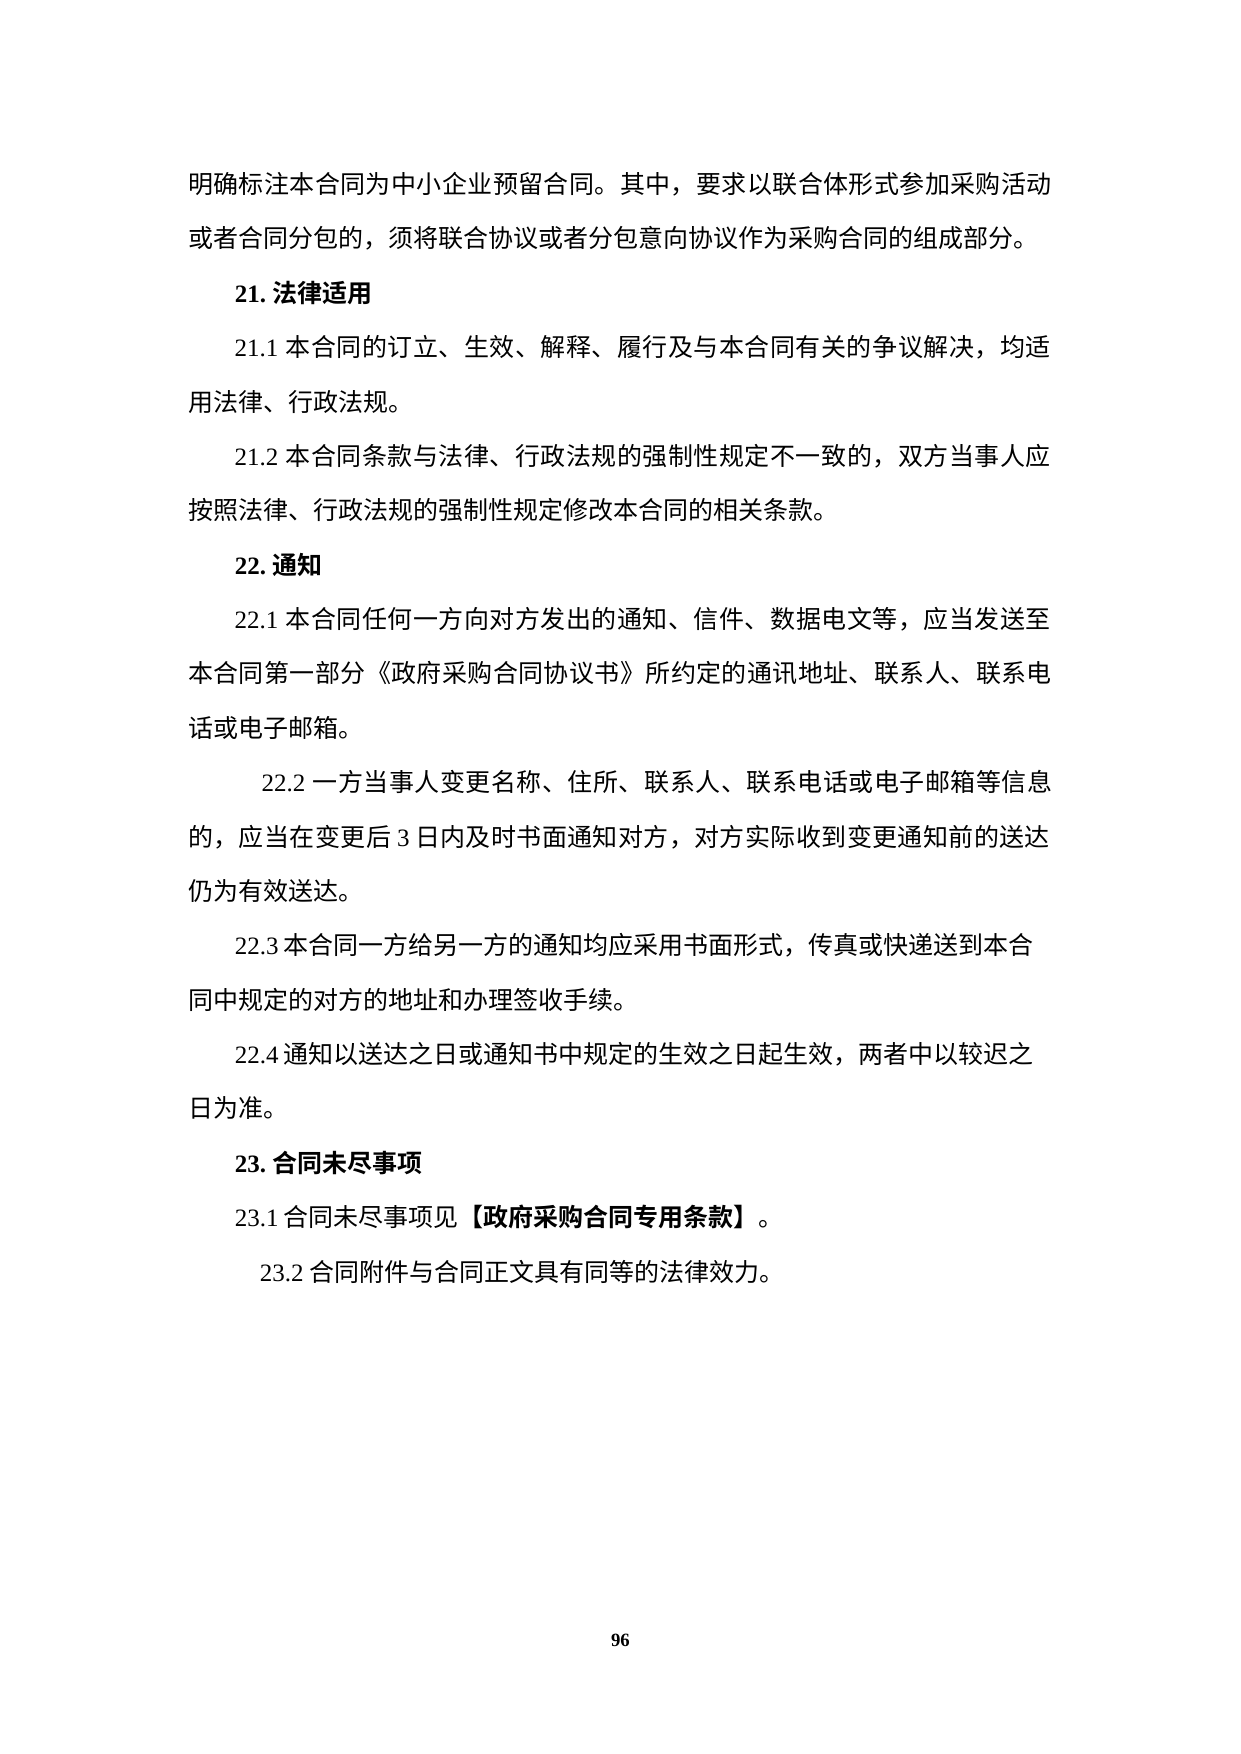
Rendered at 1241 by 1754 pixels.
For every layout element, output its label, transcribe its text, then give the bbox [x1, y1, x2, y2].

text 23.2 合同附件与合同正文具有同等的法律效力。 [188, 1252, 1052, 1288]
text 22.4通知以送达之日或通知书中规定的生效之日起生效，两者中以较迟之日为准。 [188, 1034, 1052, 1125]
text 21.2 本合同条款与法律、行政法规的强制性规定不一致的，双方当事人应按照法律、行政法规的强制性规定修改本合同的相关条款。 [188, 436, 1052, 527]
text 22.2 一方当事人变更名称、住所、联系人、联系电话或电子邮箱等信息的，应当在变更后3日内及时书面通知对方，对方实际收到变更通知前的送达仍为有效送达。 [188, 763, 1052, 908]
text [188, 164, 1052, 255]
text 23.1合同未尽事项见【政府采购合同专用条款】。 [188, 1198, 1052, 1234]
text 22.1 本合同任何一方向对方发出的通知、信件、数据电文等，应当发送至本合同第一部分《政府采购合同协议书》所约定的通讯地址、联系人、联系电话或电子邮箱。 [188, 599, 1052, 744]
text 22.3本合同一方给另一方的通知均应采用书面形式，传真或快递送到本合同中规定的对方的地址和办理签收手续。 [188, 926, 1052, 1016]
text 21.1 本合同的订立、生效、解释、履行及与本合同有关的争议解决，均适用法律、行政法规。 [188, 328, 1052, 418]
text 21. 法律适用 [188, 273, 1052, 309]
text 22. 通知 [188, 545, 1052, 581]
list 合同未尽事项 [188, 1143, 1052, 1179]
